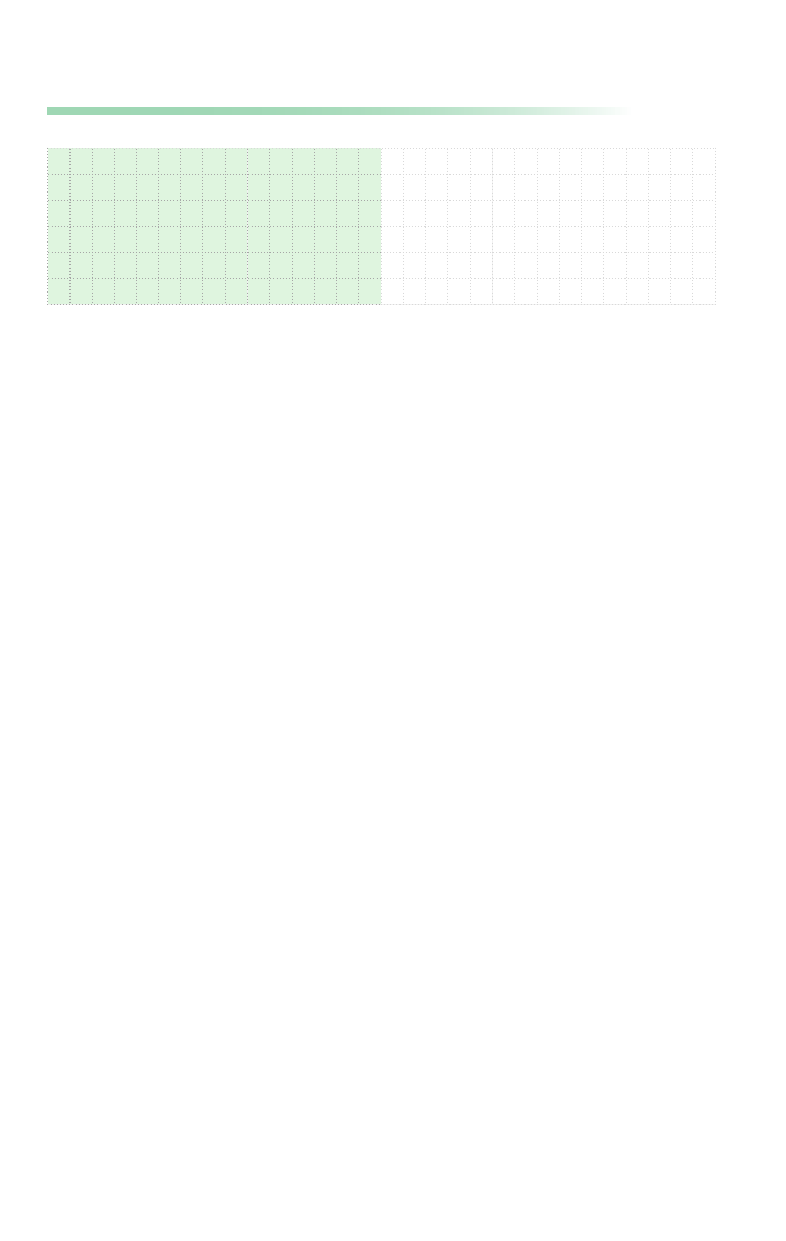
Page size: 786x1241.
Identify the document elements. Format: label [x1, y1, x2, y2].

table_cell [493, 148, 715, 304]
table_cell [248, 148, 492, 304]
table_cell [47, 107, 632, 115]
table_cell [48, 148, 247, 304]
